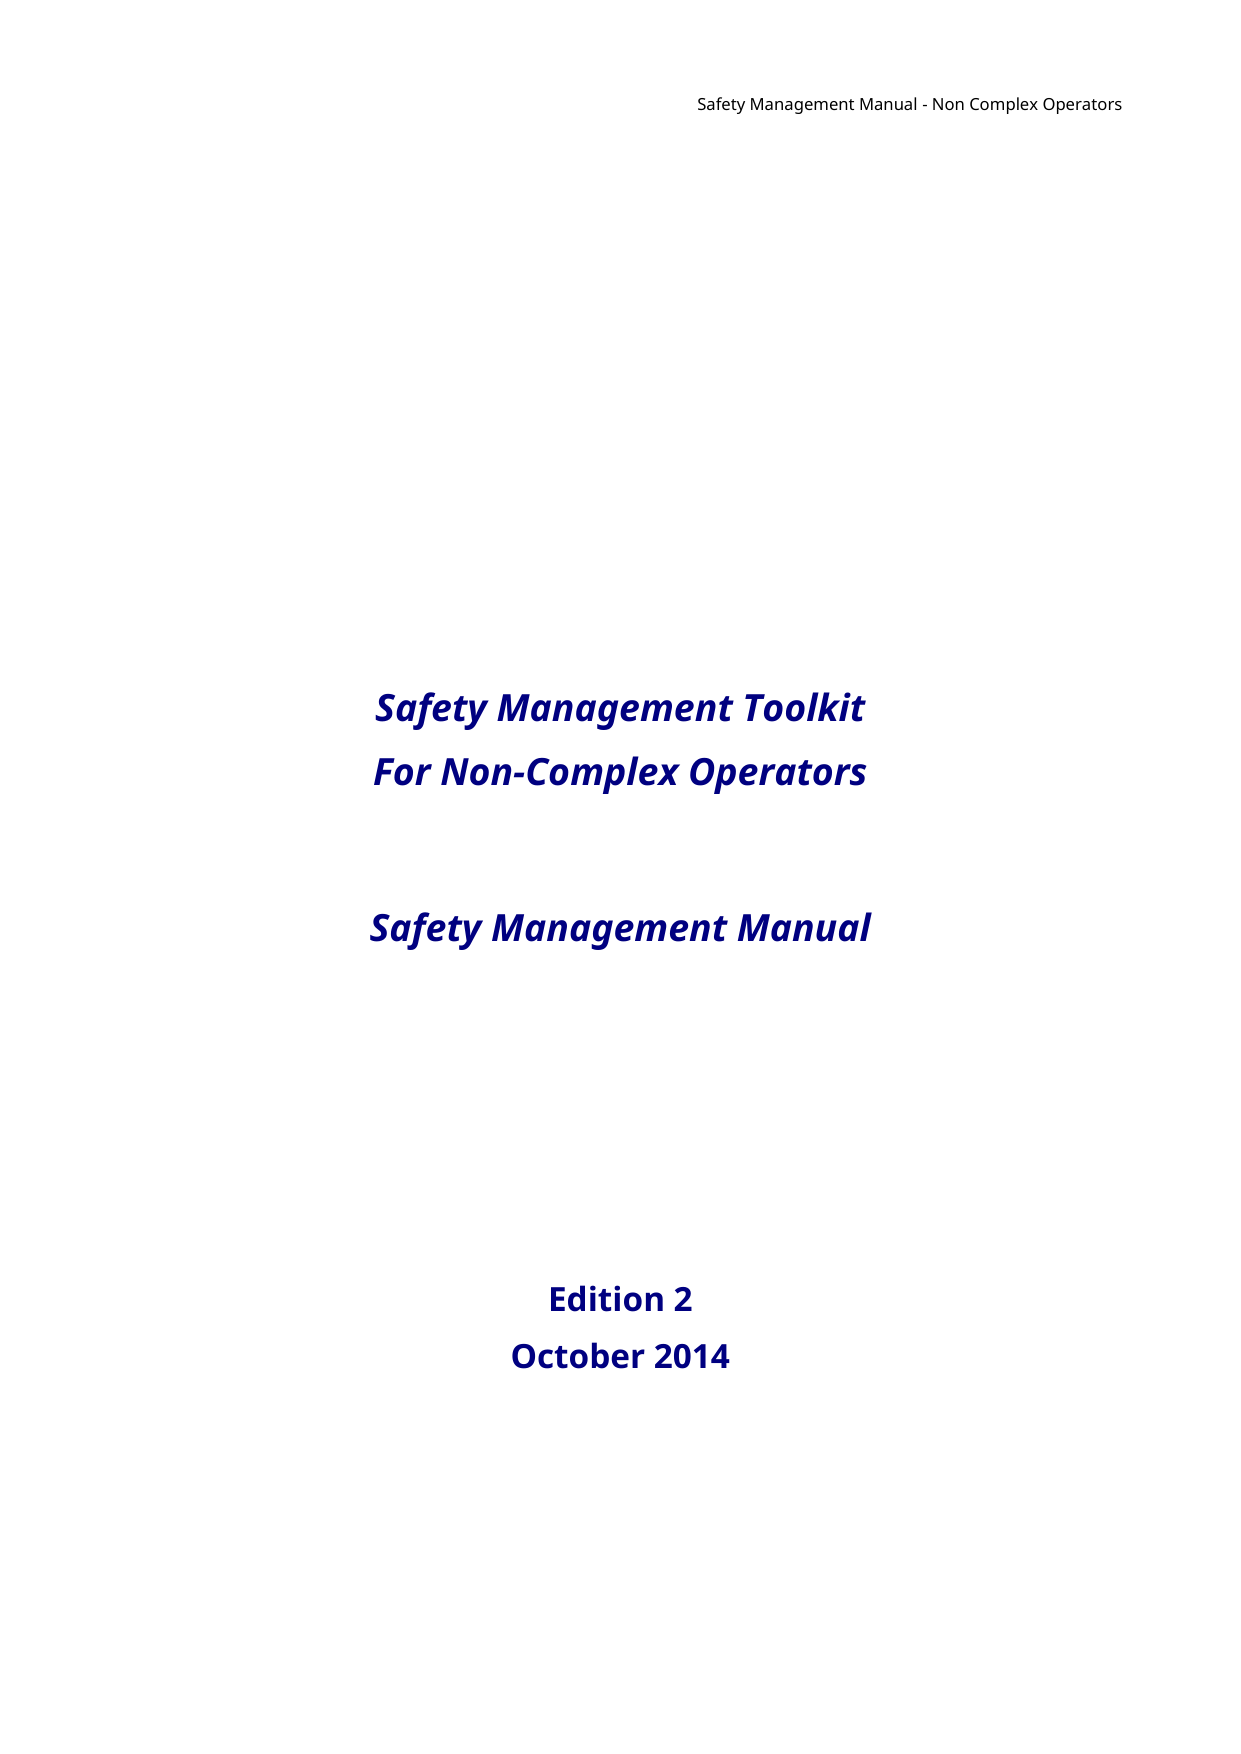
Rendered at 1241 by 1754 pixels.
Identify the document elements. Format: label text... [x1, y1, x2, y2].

text For Non-Complex Operators [118, 745, 1122, 796]
text Edition 2 [118, 1275, 1122, 1321]
text Safety Management Toolkit [118, 681, 1122, 732]
text Safety Management Manual [118, 901, 1122, 952]
text October 2014 [118, 1333, 1122, 1379]
